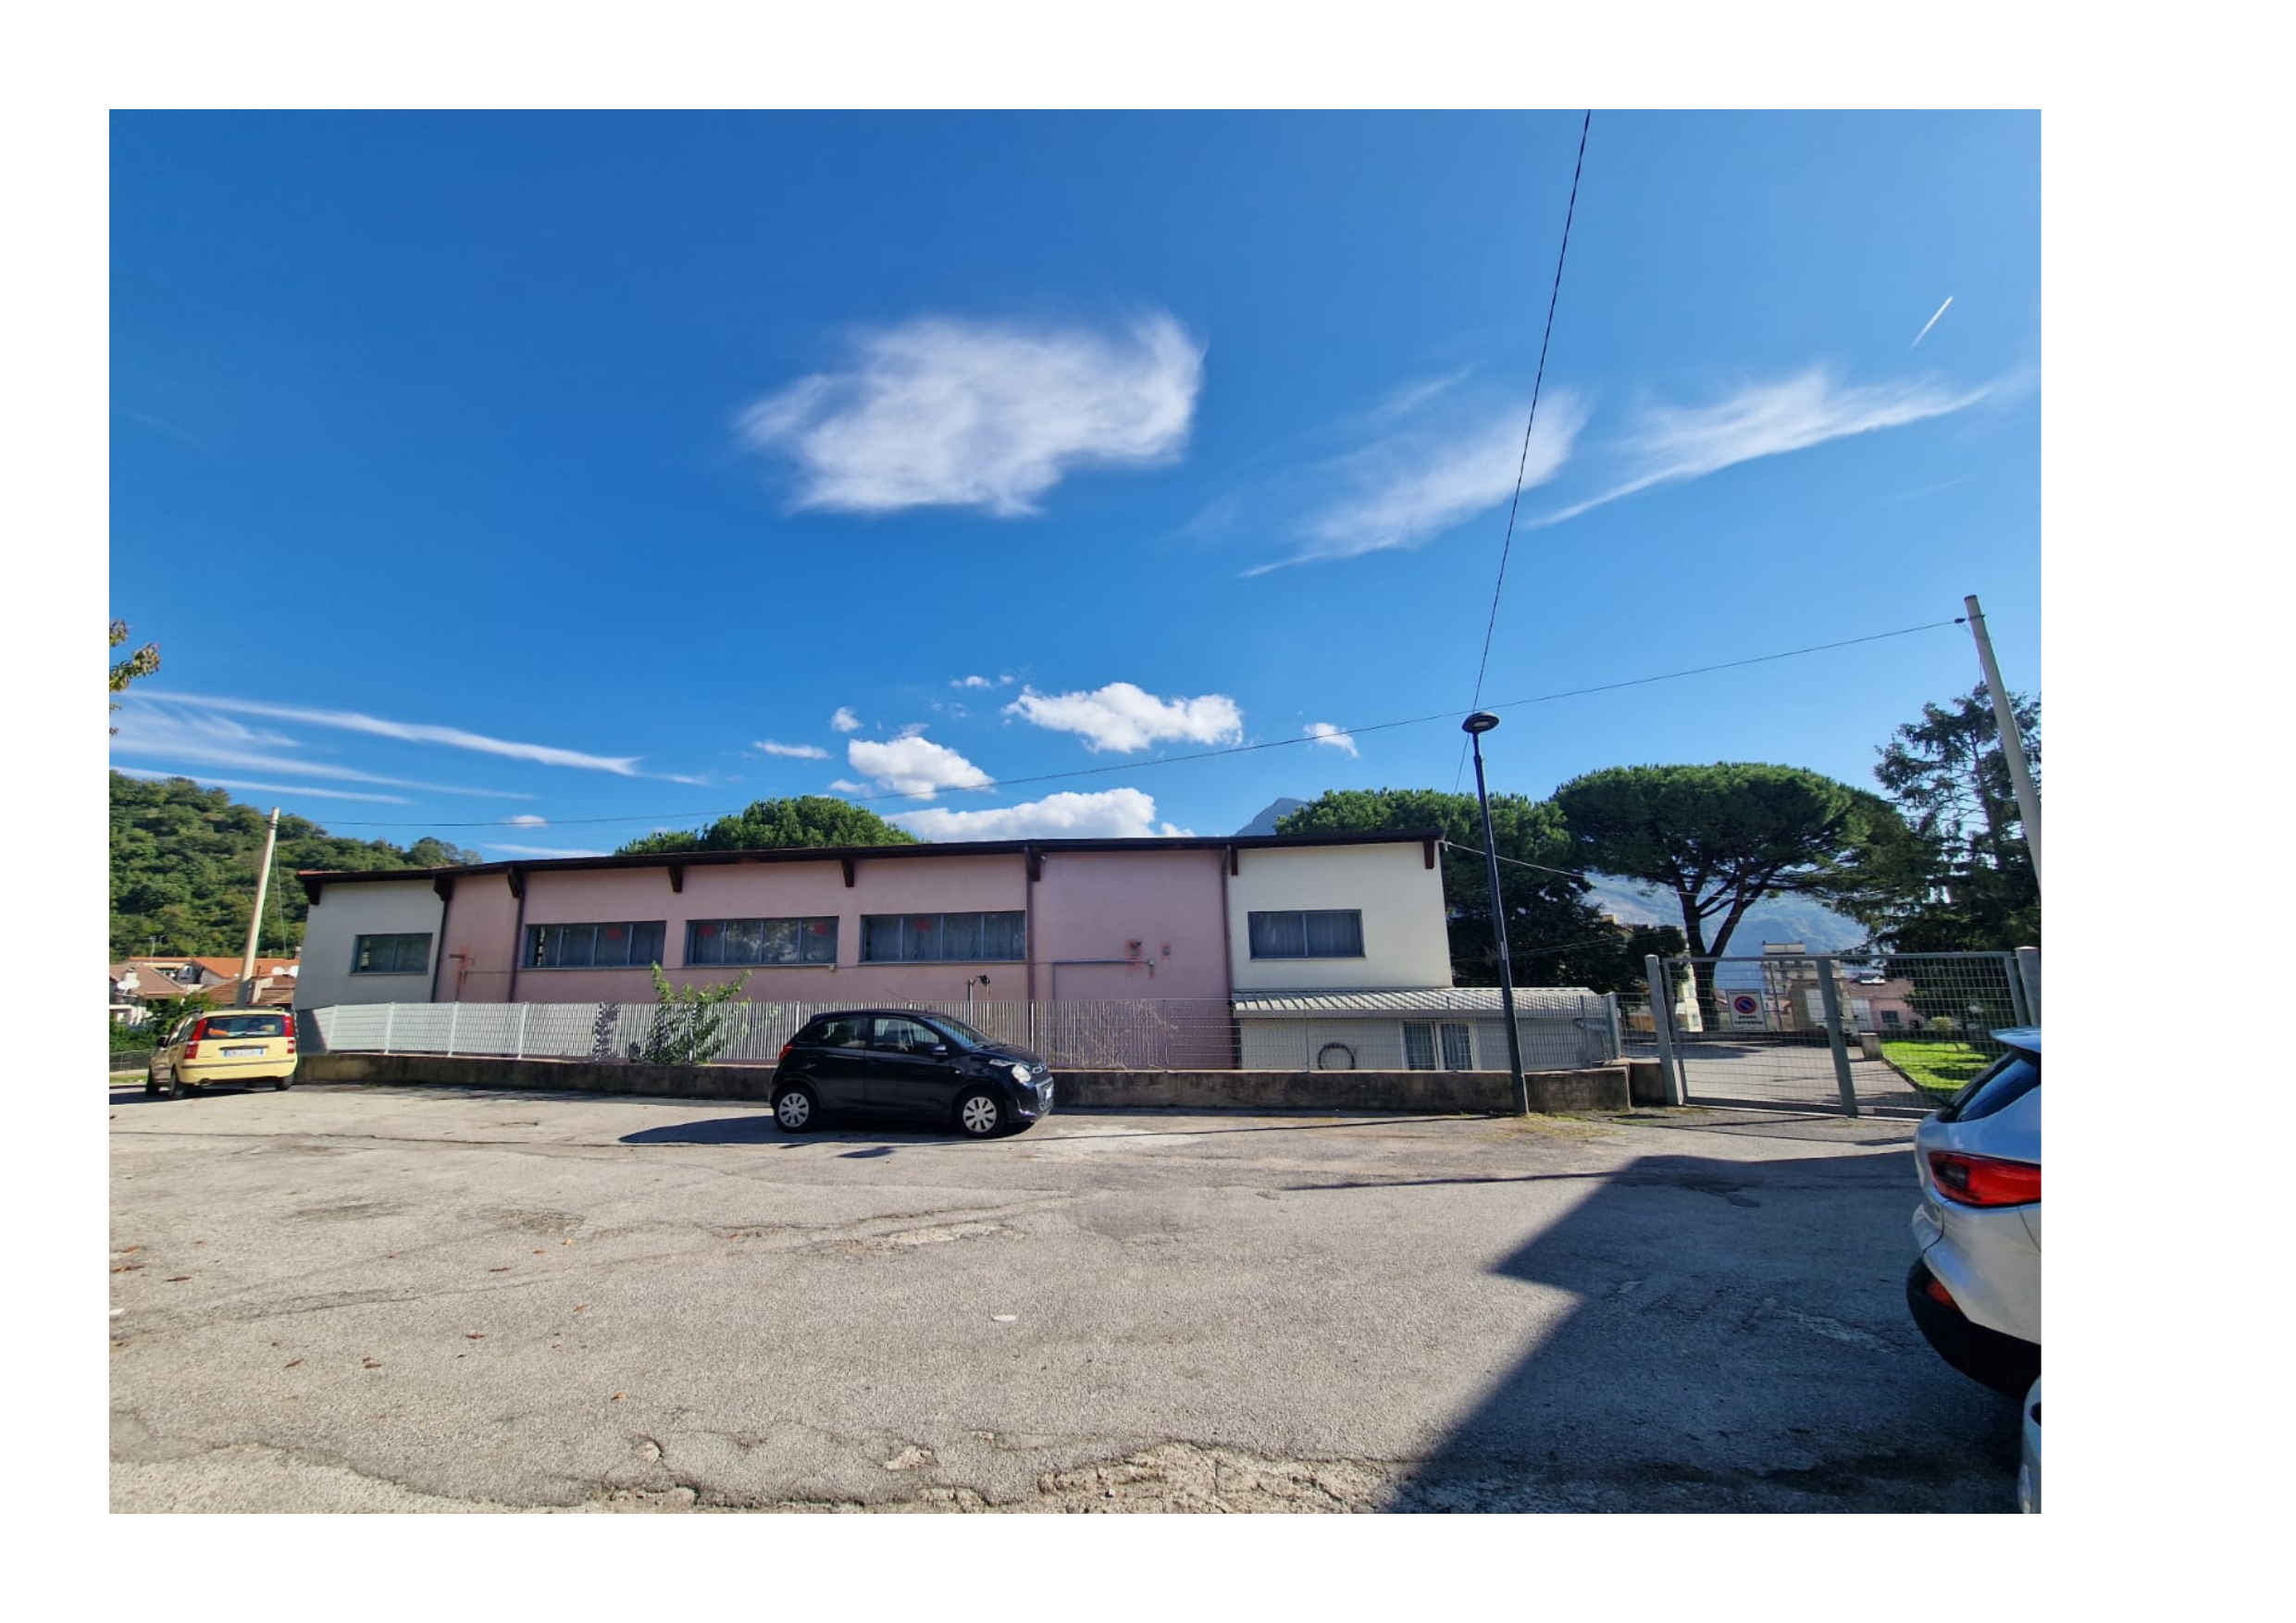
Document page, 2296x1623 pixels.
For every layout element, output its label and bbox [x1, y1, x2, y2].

picture [109, 109, 2042, 1514]
